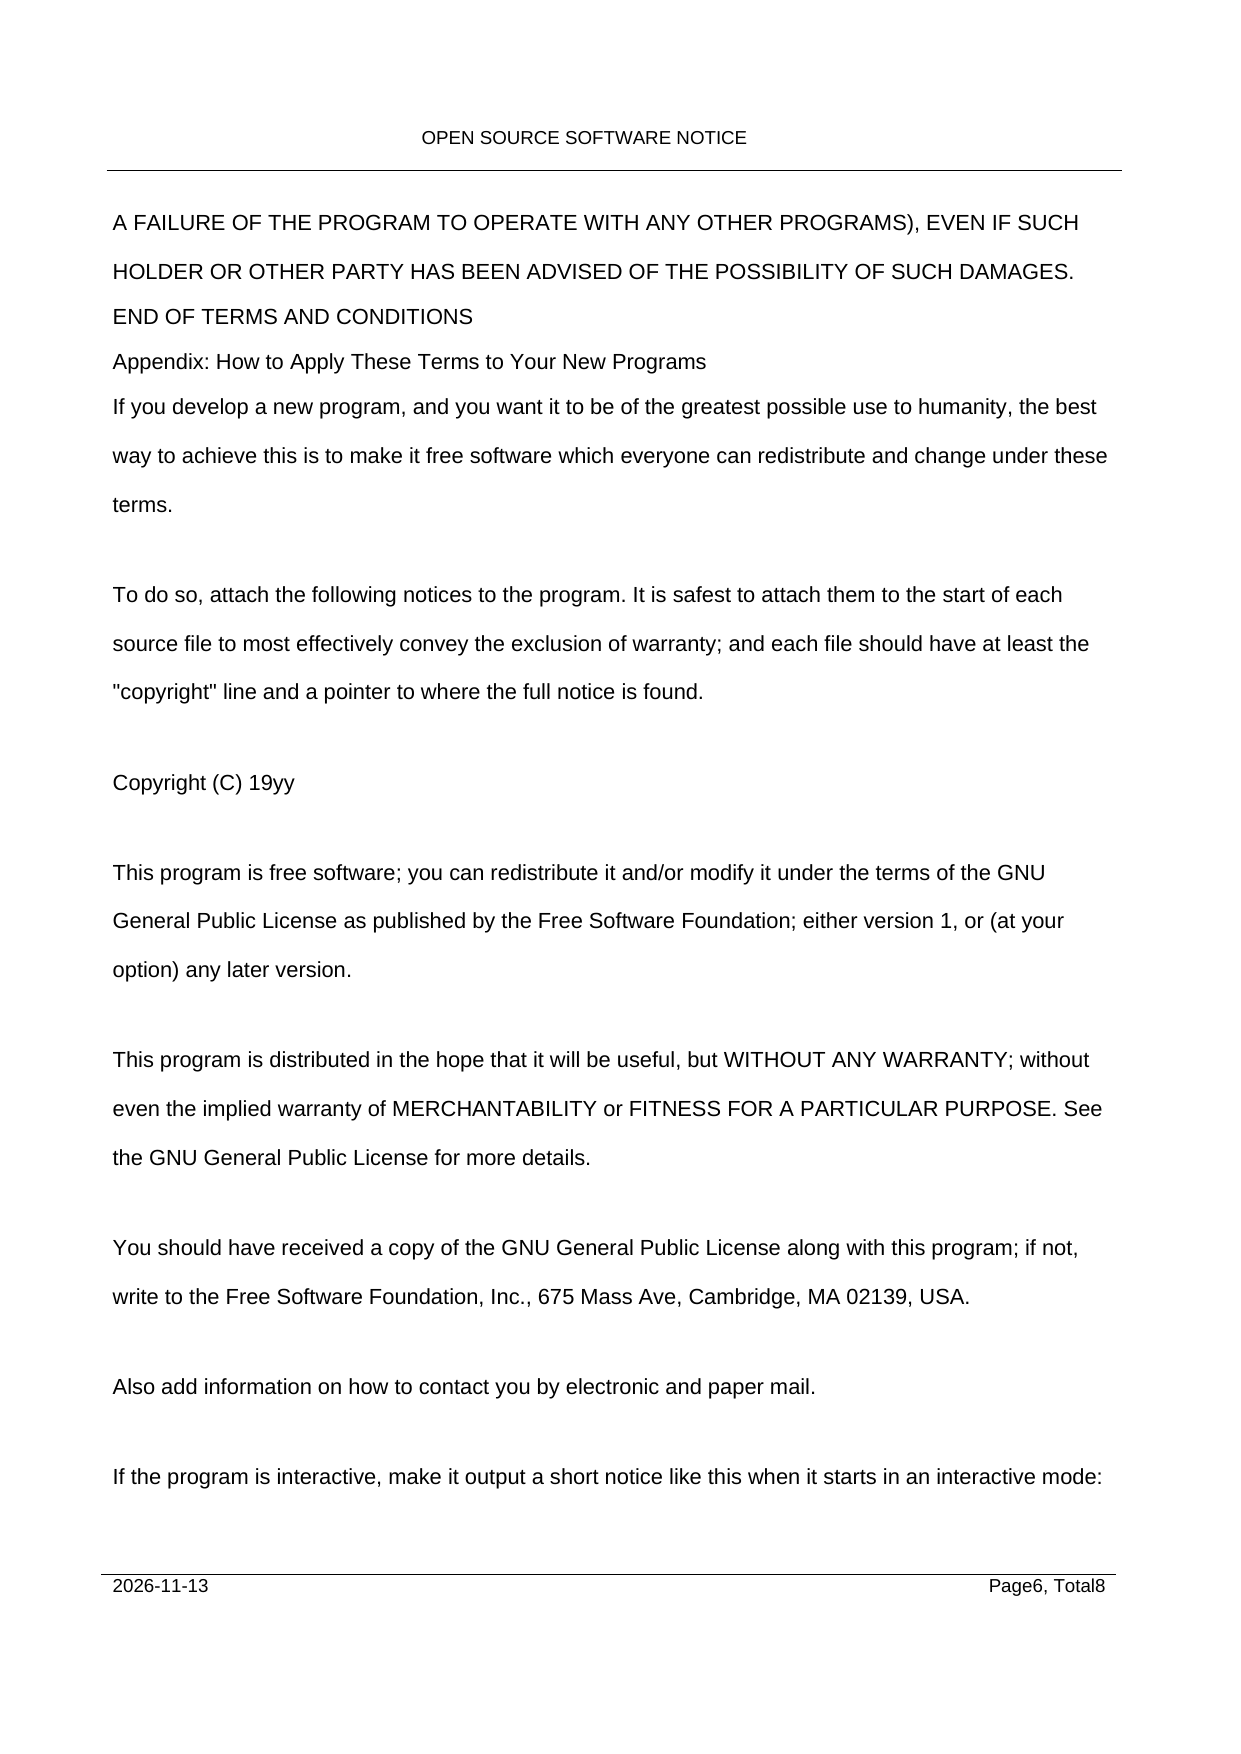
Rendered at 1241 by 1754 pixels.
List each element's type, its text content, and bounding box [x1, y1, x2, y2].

text To do so, attach the following notices to the program. It is safest to attach them to the start of each source file to most effectively convey the exclusion of warranty; and each file should have at least the "copyright" line and a pointer to where the full notice is found. [112, 578, 1128, 708]
text This program is distributed in the hope that it will be useful, but WITHOUT ANY WARRANTY; without even the implied warranty of MERCHANTABILITY or FITNESS FOR A PARTICULAR PURPOSE. See the GNU General Public License for more details. [112, 1044, 1128, 1174]
text You should have received a copy of the GNU General Public License along with this program; if not, write to the Free Software Foundation, Inc., 675 Mass Ave, Cambridge, MA 02139, USA. [112, 1231, 1128, 1313]
text END OF TERMS AND CONDITIONS [112, 300, 1128, 333]
text Also add information on how to contact you by electronic and paper mail. [112, 1370, 1128, 1403]
text If the program is interactive, make it output a short notice like this when it starts in an interactive mode: [112, 1461, 1128, 1493]
text Copyright (C) 19yy [112, 766, 1128, 798]
text This program is free software; you can redistribute it and/or modify it under the terms of the GNU General Public License as published by the Free Software Foundation; either version 1, or (at your option) any later version. [112, 856, 1128, 986]
text If you develop a new program, and you want it to be of the greatest possible use to humanity, the best way to achieve this is to make it free software which everyone can redistribute and change under these terms. [112, 390, 1128, 520]
text Appendix: How to Apply These Terms to Your New Programs [112, 345, 1128, 378]
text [112, 206, 1128, 288]
